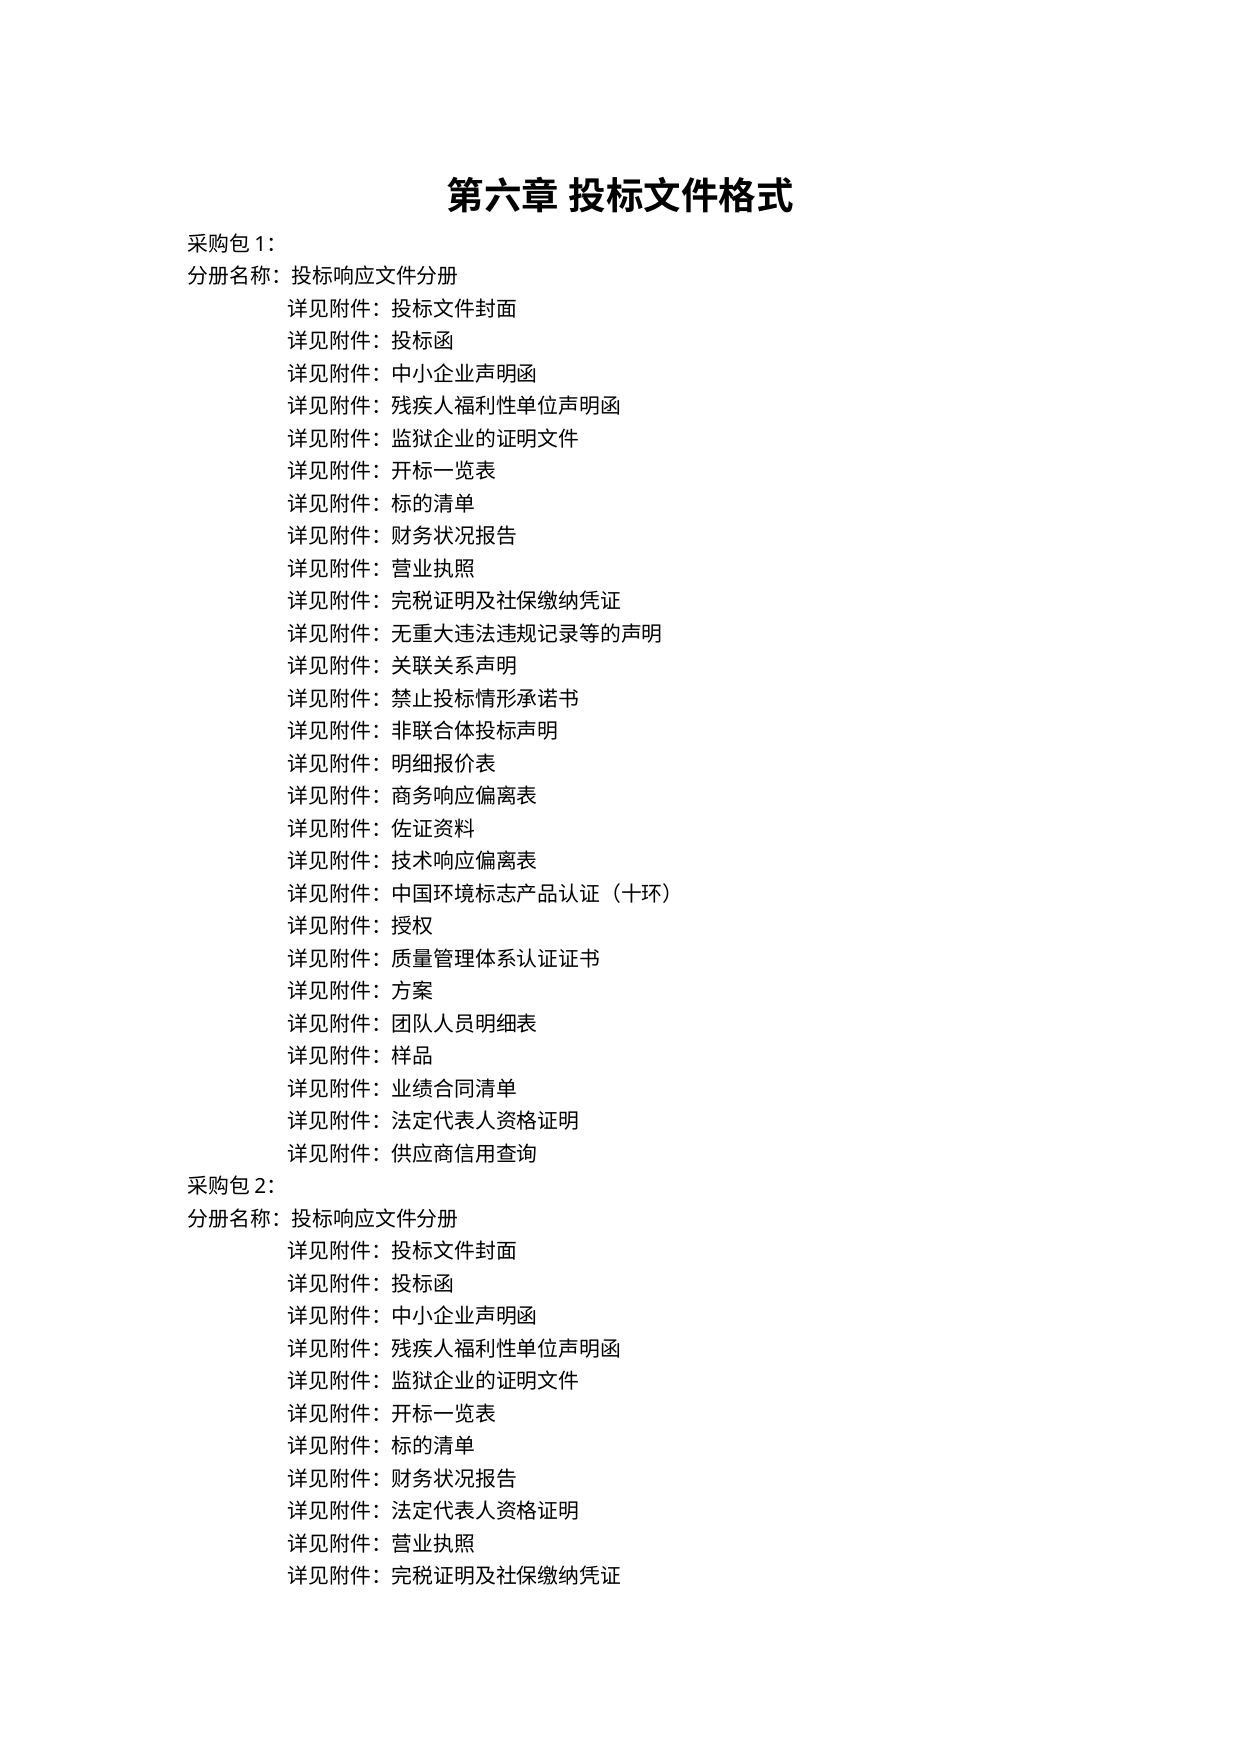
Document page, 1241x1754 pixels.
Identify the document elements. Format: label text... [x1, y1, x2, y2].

text 详见附件：供应商信用查询 [187, 1137, 1053, 1169]
text 分册名称：投标响应文件分册 [187, 259, 1053, 292]
text 详见附件：中国环境标志产品认证（十环） [187, 877, 1053, 909]
text 详见附件：方案 [187, 974, 1053, 1007]
text 详见附件：财务状况报告 [187, 519, 1053, 552]
text 详见附件：残疾人福利性单位声明函 [187, 389, 1053, 422]
text 详见附件：投标函 [187, 1267, 1053, 1299]
text 详见附件：标的清单 [187, 1429, 1053, 1462]
text 详见附件：佐证资料 [187, 812, 1053, 844]
text 详见附件：中小企业声明函 [187, 357, 1053, 389]
text 详见附件：禁止投标情形承诺书 [187, 682, 1053, 714]
text 采购包2： [187, 1169, 1053, 1202]
text 详见附件：投标文件封面 [187, 1234, 1053, 1267]
text 详见附件：完税证明及社保缴纳凭证 [187, 584, 1053, 617]
text 分册名称：投标响应文件分册 [187, 1202, 1053, 1234]
text 详见附件：营业执照 [187, 552, 1053, 584]
text 详见附件：样品 [187, 1039, 1053, 1072]
text 详见附件：中小企业声明函 [187, 1299, 1053, 1332]
text 详见附件：非联合体投标声明 [187, 714, 1053, 747]
text 详见附件：完税证明及社保缴纳凭证 [187, 1559, 1053, 1592]
text 详见附件：投标文件封面 [187, 292, 1053, 324]
text 详见附件：质量管理体系认证证书 [187, 942, 1053, 974]
text 详见附件：授权 [187, 909, 1053, 942]
text 第六章 投标文件格式 [187, 162, 1053, 227]
text 详见附件：业绩合同清单 [187, 1072, 1053, 1104]
text 详见附件：法定代表人资格证明 [187, 1494, 1053, 1527]
text 详见附件：监狱企业的证明文件 [187, 1364, 1053, 1397]
text 详见附件：关联关系声明 [187, 649, 1053, 682]
text 详见附件：投标函 [187, 324, 1053, 357]
text 采购包1： [187, 227, 1053, 259]
text 详见附件：团队人员明细表 [187, 1007, 1053, 1039]
text 详见附件：开标一览表 [187, 1397, 1053, 1429]
text 详见附件：技术响应偏离表 [187, 844, 1053, 877]
text 详见附件：商务响应偏离表 [187, 779, 1053, 812]
text 详见附件：标的清单 [187, 487, 1053, 519]
text 详见附件：营业执照 [187, 1527, 1053, 1559]
text 详见附件：监狱企业的证明文件 [187, 422, 1053, 454]
text 详见附件：残疾人福利性单位声明函 [187, 1332, 1053, 1364]
text 详见附件：无重大违法违规记录等的声明 [187, 617, 1053, 649]
text 详见附件：明细报价表 [187, 747, 1053, 779]
text 详见附件：法定代表人资格证明 [187, 1104, 1053, 1137]
text 详见附件：财务状况报告 [187, 1462, 1053, 1494]
text 详见附件：开标一览表 [187, 454, 1053, 487]
